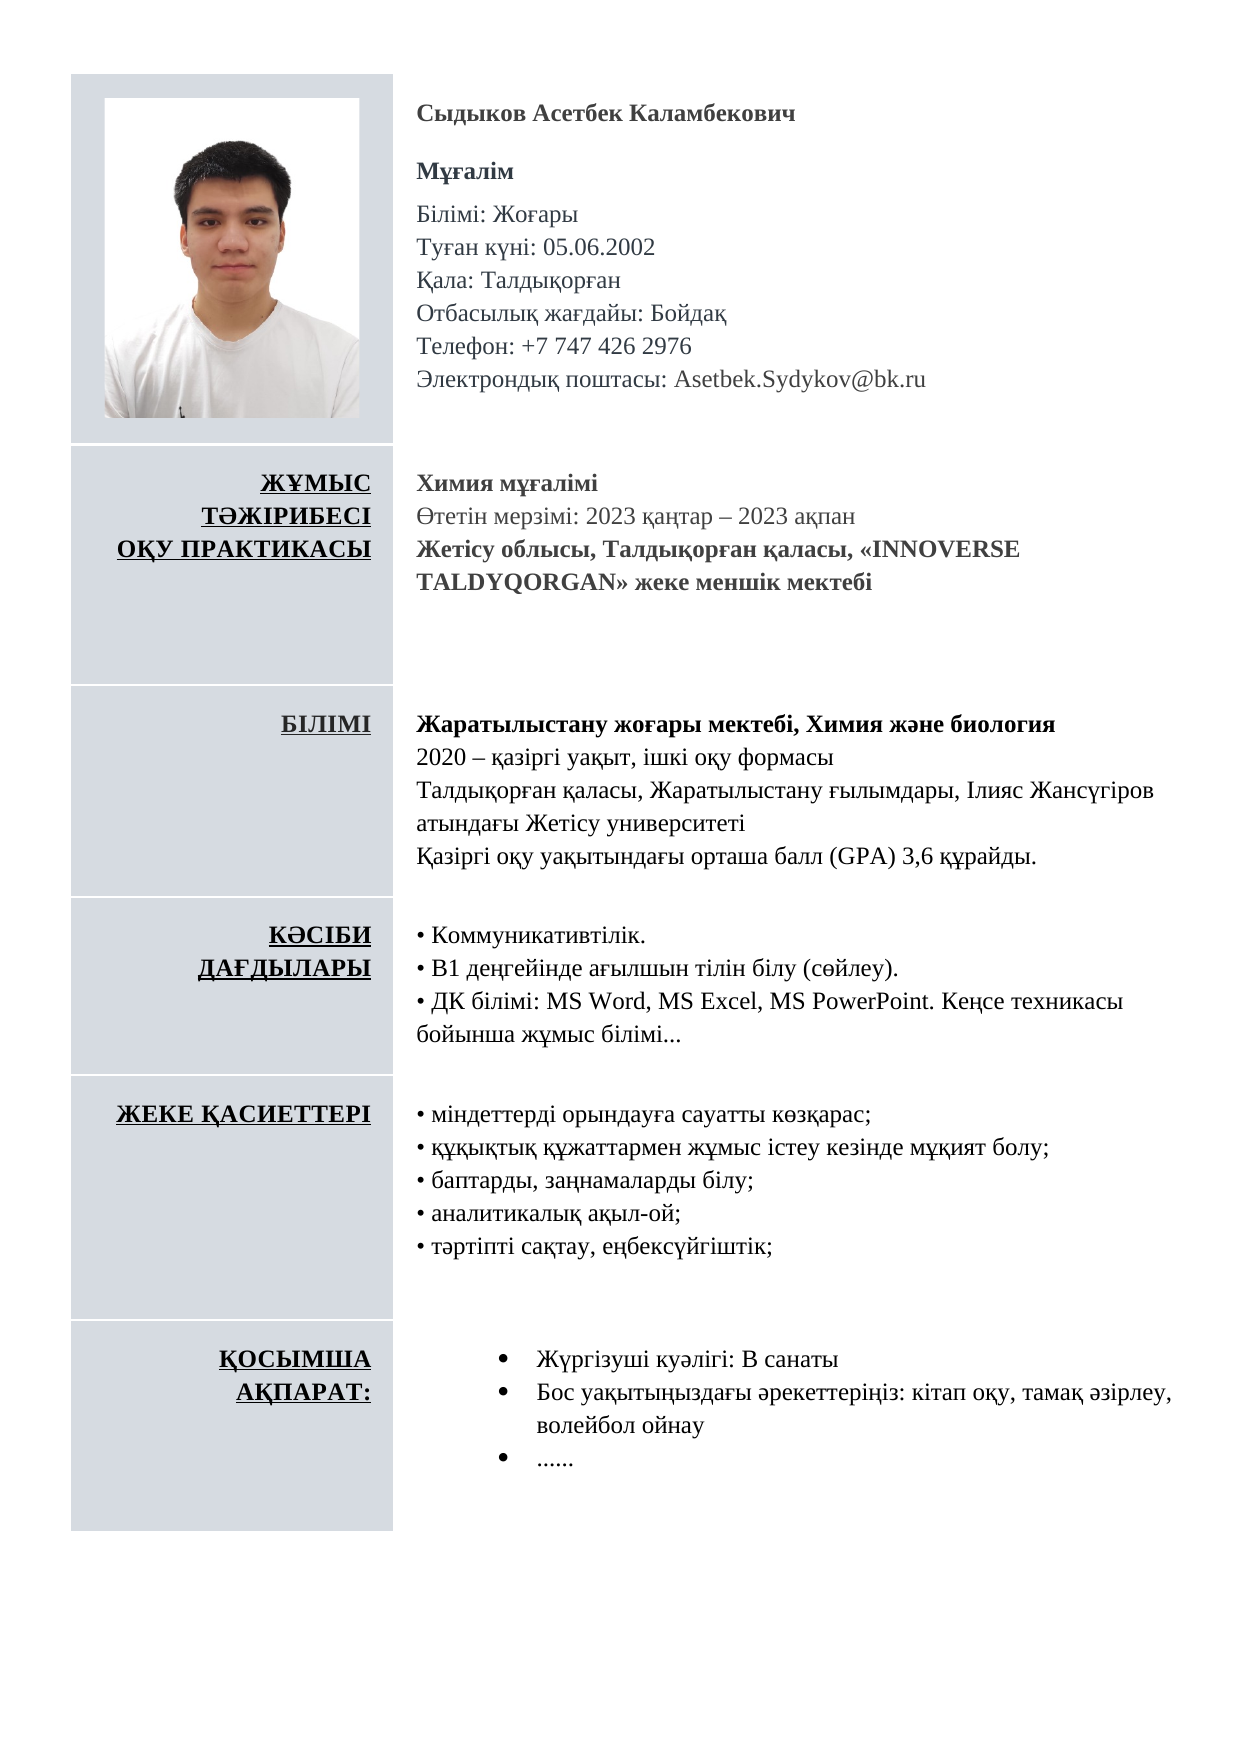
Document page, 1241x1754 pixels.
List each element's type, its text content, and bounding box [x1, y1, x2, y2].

table_cell Жаратылыстану жоғары мектебі, Химия және биология 2020 – қазіргі уақыт, ішкі оқу формасы Талдықорған қаласы, Жаратылыстану ғылымдары, Ілияс Жансүгіров атындағы Жетісу университеті Қазіргі оқу уақытындағы орташа балл (GPA) 3,6 құрайды. [395, 686, 1194, 896]
table_cell БІЛІМІ [71, 686, 393, 896]
table_cell ҚОСЫМША АҚПАРАТ: [71, 1321, 393, 1531]
table_cell • Коммуникативтілік. • B1 деңгейінде ағылшын тілін білу (сөйлеу). • ДК білімі: MS Word, MS Excel, MS PowerPoint. Кеңсе техникасы бойынша жұмыс білімі... [395, 898, 1194, 1074]
table_cell КӘСІБИ ДАҒДЫЛАРЫ [71, 898, 393, 1074]
table_header Сыдыков Асетбек Каламбекович Мұғалім Білімі: Жоғары Туған күні: 05.06.2002 Қала: Талдықорған Отбасылық жағдайы: Бойдақ Телефон: +7 747 426 2976 Электрондық поштасы: Asetbek.Sydykov@bk.ru [395, 76, 1194, 443]
table_cell ЖҰМЫС ТӘЖІРИБЕСІ ОҚУ ПРАКТИКАСЫ [71, 446, 393, 684]
table_header [71, 74, 393, 443]
table_cell Химия мұғалімі Өтетін мерзімі: 2023 қаңтар – 2023 ақпан Жетісу облысы, Талдықорған қаласы, «INNOVERSE TALDYQORGAN» жеке меншік мектебі [395, 446, 1194, 684]
table_cell • міндеттерді орындауға сауатты көзқарас; • құқықтық құжаттармен жұмыс істеу кезінде мұқият болу; • баптарды, заңнамаларды білу; • аналитикалық ақыл-ой; • тәртіпті сақтау, еңбексүйгіштік; [395, 1076, 1194, 1319]
picture [104, 98, 360, 418]
table_cell Жүргізуші куәлігі: В санаты Бос уақытыңыздағы әрекеттеріңіз: кітап оқу, тамақ әзірлеу, волейбол ойнау ...... [395, 1321, 1194, 1531]
table_cell ЖЕКЕ ҚАСИЕТТЕРІ [71, 1076, 393, 1319]
